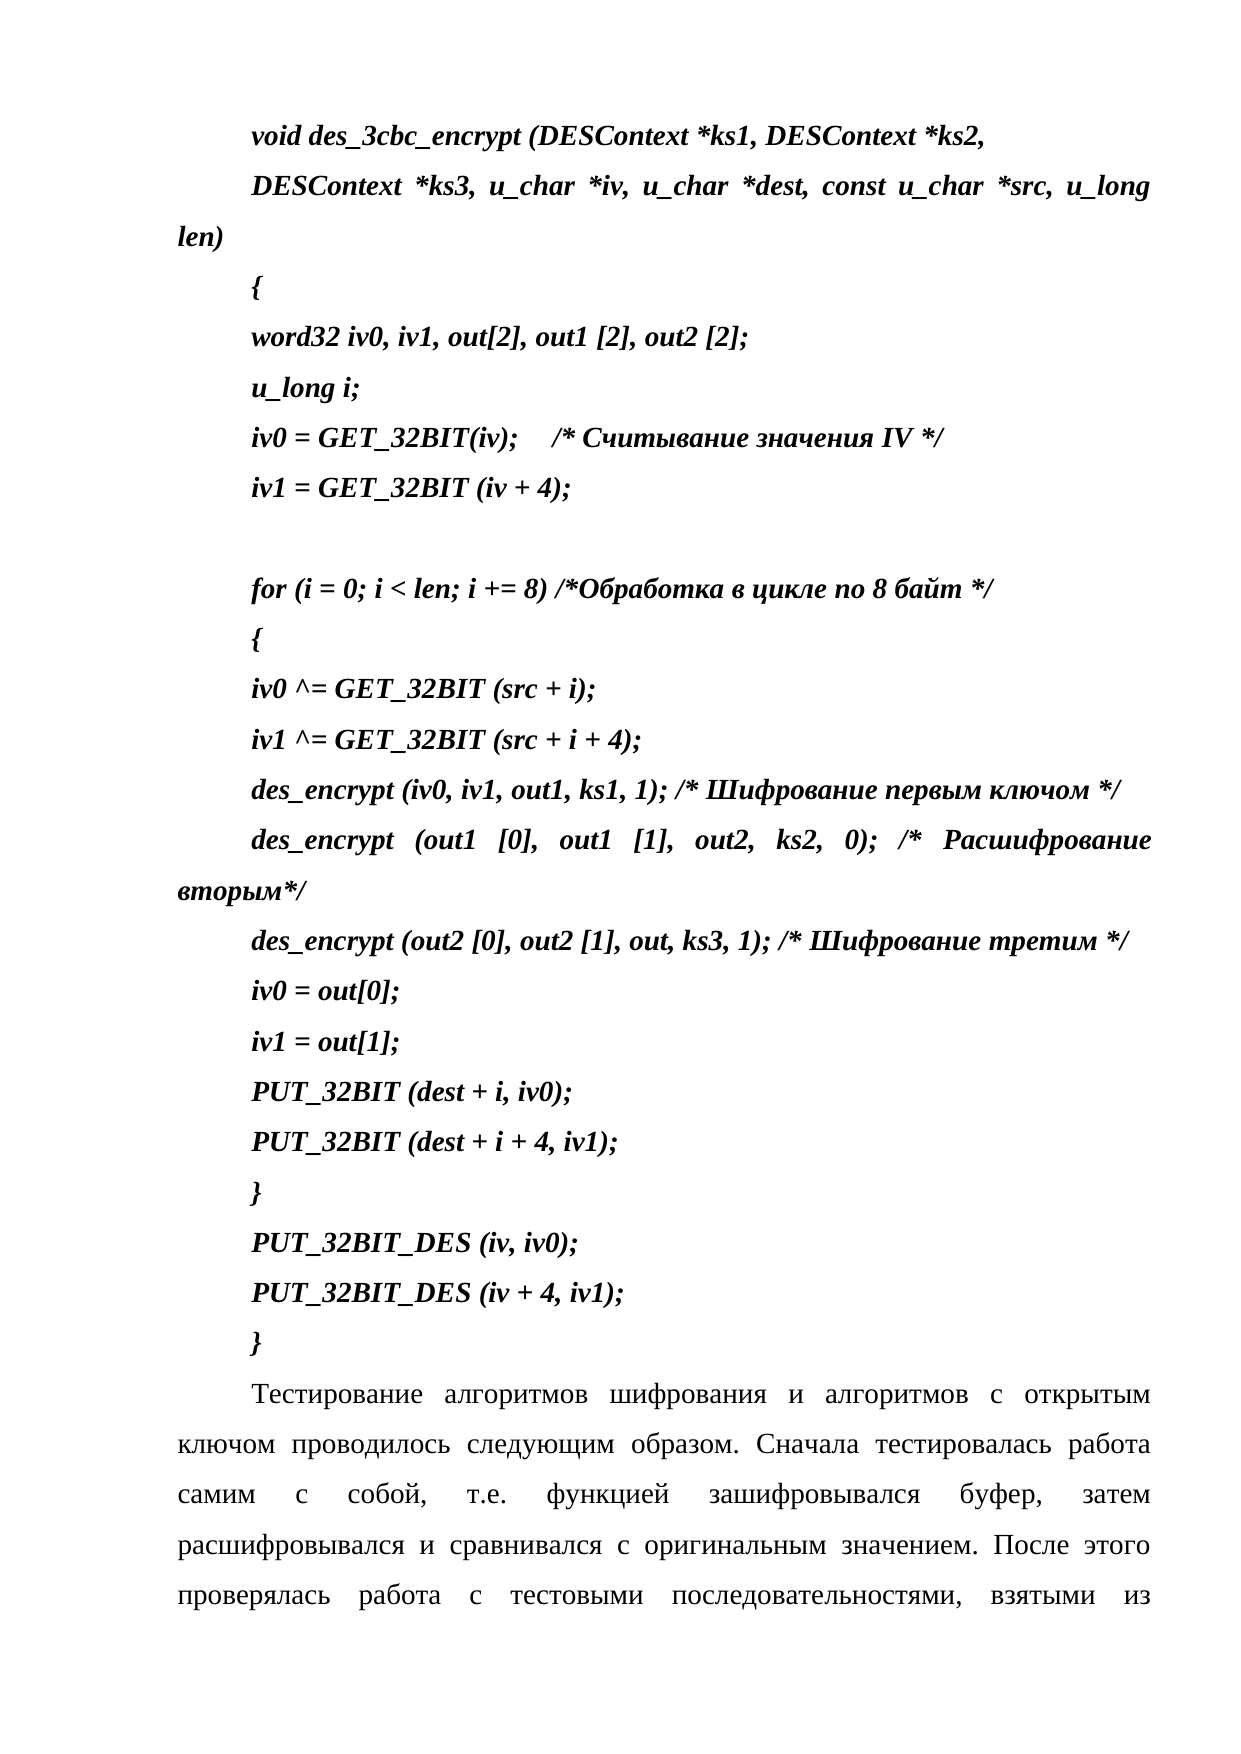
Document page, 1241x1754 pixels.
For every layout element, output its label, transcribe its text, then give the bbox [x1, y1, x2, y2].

text { [177, 269, 1152, 303]
text PUT_32BIT (dest + i, iv0); [177, 1074, 1152, 1108]
text iv0 ^= GET_32BIT (src + i); [177, 672, 1152, 705]
text { [177, 621, 1152, 655]
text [177, 1376, 1152, 1611]
text des_encrypt (out1 [0], out1 [1], out2, ks2, 0); /* Расшифрование вторым*/ [177, 822, 1152, 906]
text iv1 = GET_32BIT (iv + 4); [177, 470, 1152, 504]
text des_encrypt (out2 [0], out2 [1], out, ks3, 1); /* Шифрование третим */ [177, 923, 1152, 957]
text word32 iv0, iv1, out[2], out1 [2], out2 [2]; [177, 319, 1152, 353]
text for (i = 0; i < len; i += 8) /*Обработка в цикле по 8 байт */ [177, 571, 1152, 604]
text iv1 = out[1]; [177, 1024, 1152, 1057]
text PUT_32BIT_DES (iv + 4, iv1); [177, 1275, 1152, 1309]
text DESContext *ks3, u_char *iv, u_char *dest, const u_char *src, u_long len) [177, 168, 1152, 252]
text } [177, 1175, 1152, 1208]
text PUT_32BIT_DES (iv, iv0); [177, 1225, 1152, 1258]
text u_long i; [177, 370, 1152, 403]
text PUT_32BIT (dest + i + 4, iv1); [177, 1124, 1152, 1158]
text } [177, 1326, 1152, 1359]
text iv0 = out[0]; [177, 973, 1152, 1007]
text void des_3cbc_encrypt (DESContext *ks1, DESContext *ks2, [177, 118, 1152, 152]
text des_encrypt (iv0, iv1, out1, ks1, 1); /* Шифрование первым ключом */ [177, 772, 1152, 806]
text iv0 = GET_32BIT(iv); /* Считывание значения IV */ [177, 420, 1152, 453]
text iv1 ^= GET_32BIT (src + i + 4); [177, 722, 1152, 755]
